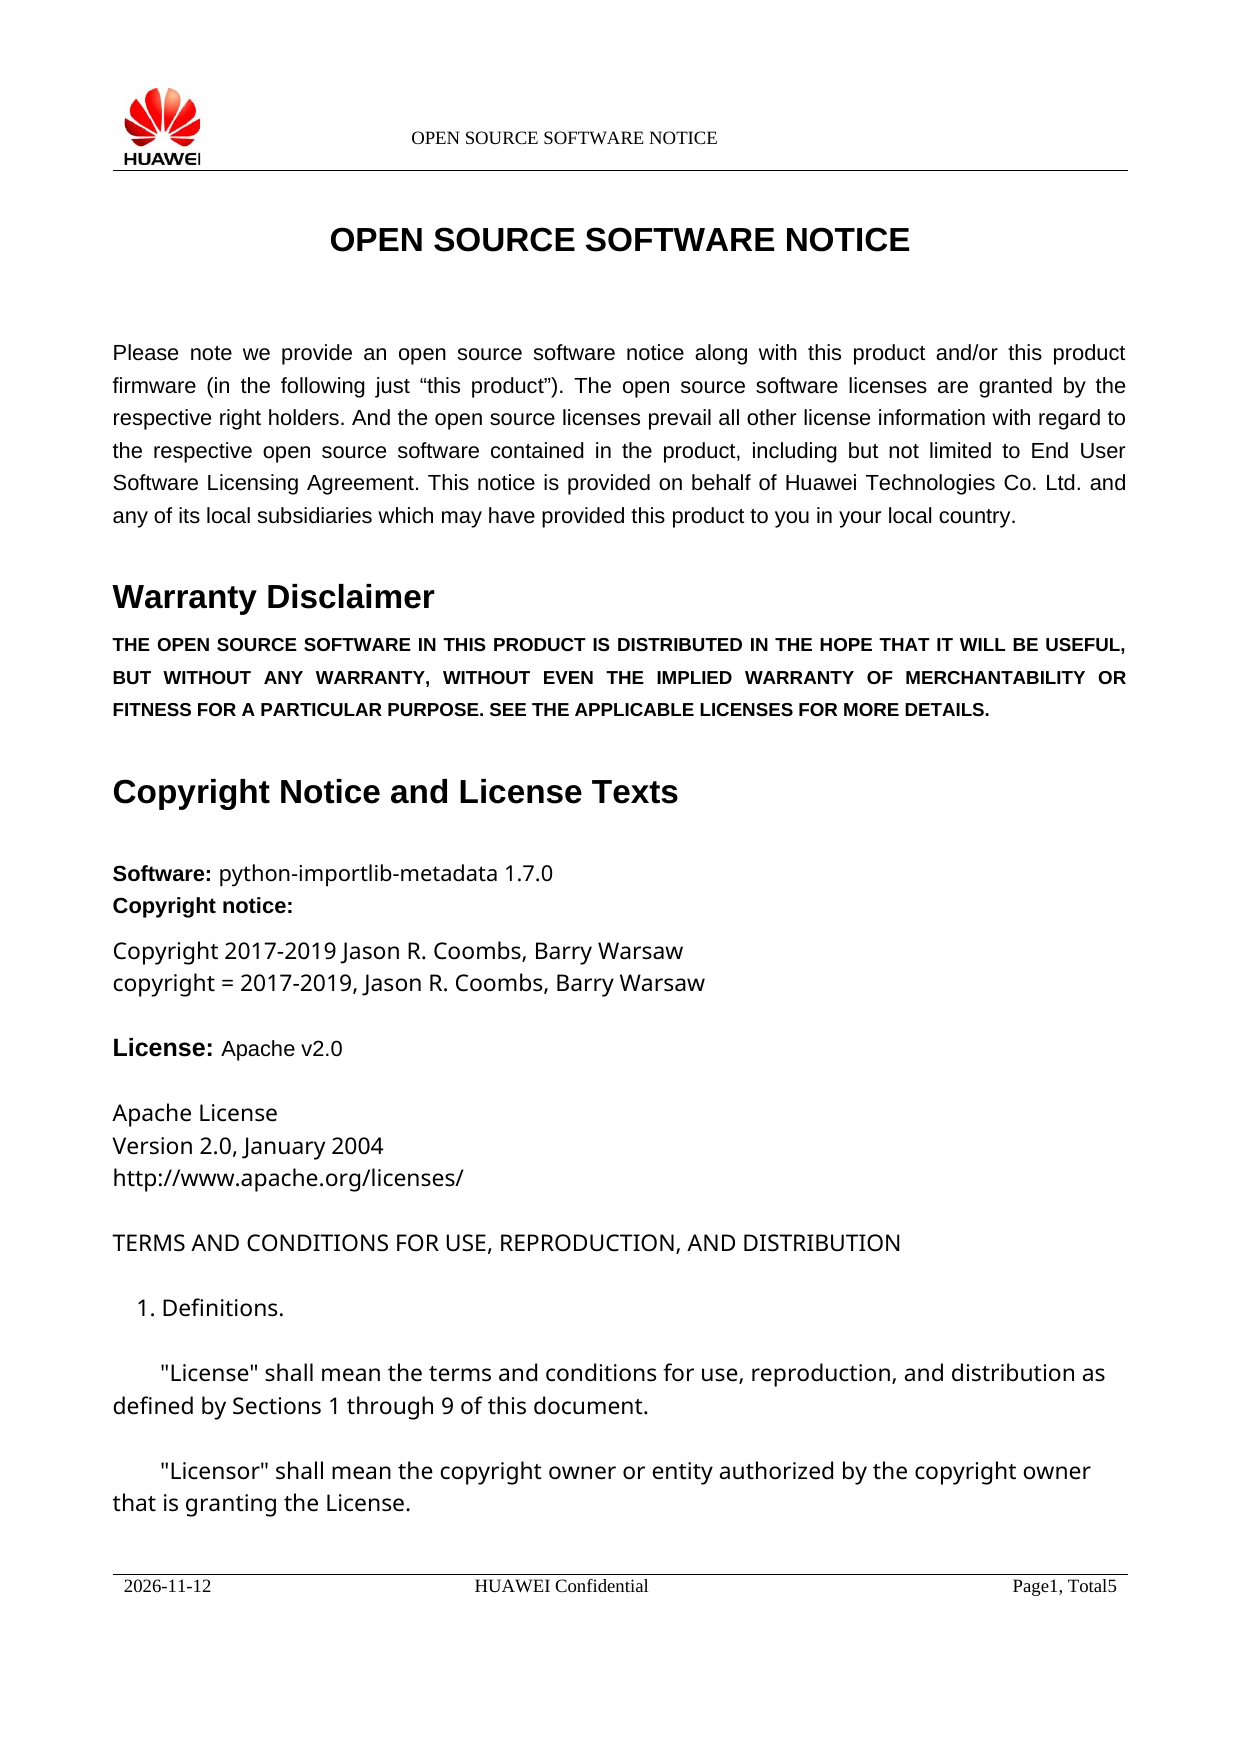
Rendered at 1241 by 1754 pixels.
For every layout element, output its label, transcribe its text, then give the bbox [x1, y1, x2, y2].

text http://www.apache.org/licenses/ [112, 1161, 1128, 1194]
text Copyright 2017-2019 Jason R. Coombs, Barry Warsaw copyright = 2017-2019, Jason R. Coombs, Barry Warsaw [112, 934, 1128, 1031]
text Copyright Notice and License Texts [112, 759, 1128, 824]
picture [124, 88, 201, 165]
text Apache License [112, 1096, 1128, 1129]
text "Licensor" shall mean the copyright owner or entity authorized by the copyright owner that is granting the License. [112, 1454, 1128, 1519]
text The open source software in this product is distributed in the hope that it will be useful, but WITHOUT ANY WARRANTY, without even the implied warranty of MERCHANTABILITY or FITNESS FOR A PARTICULAR PURPOSE. See the applicable licenses for more details. [112, 629, 1128, 726]
text TERMS AND CONDITIONS FOR USE, REPRODUCTION, AND DISTRIBUTION [112, 1226, 1128, 1259]
text Version 2.0, January 2004 [112, 1129, 1128, 1161]
text Please note we provide an open source software notice along with this product and/or this product firmware (in the following just “this product”). The open source software licenses are granted by the respective right holders. And the open source licenses prevail all other license information with regard to the respective open source software contained in the product, including but not limited to End User Software Licensing Agreement. This notice is provided on behalf of Huawei Technologies Co. Ltd. and any of its local subsidiaries which may have provided this product to you in your local country. [112, 336, 1128, 531]
text 1. Definitions. [112, 1291, 1128, 1324]
text "License" shall mean the terms and conditions for use, reproduction, and distribution as defined by Sections 1 through 9 of this document. [112, 1356, 1128, 1421]
text License: Apache v2.0 [112, 1031, 1128, 1064]
text OPEN SOURCE SOFTWARE NOTICE [112, 206, 1128, 271]
text Warranty Disclaimer [112, 564, 1128, 629]
title Software: python-importlib-metadata 1.7.0 [112, 856, 1128, 889]
text Copyright notice: [112, 889, 1128, 921]
